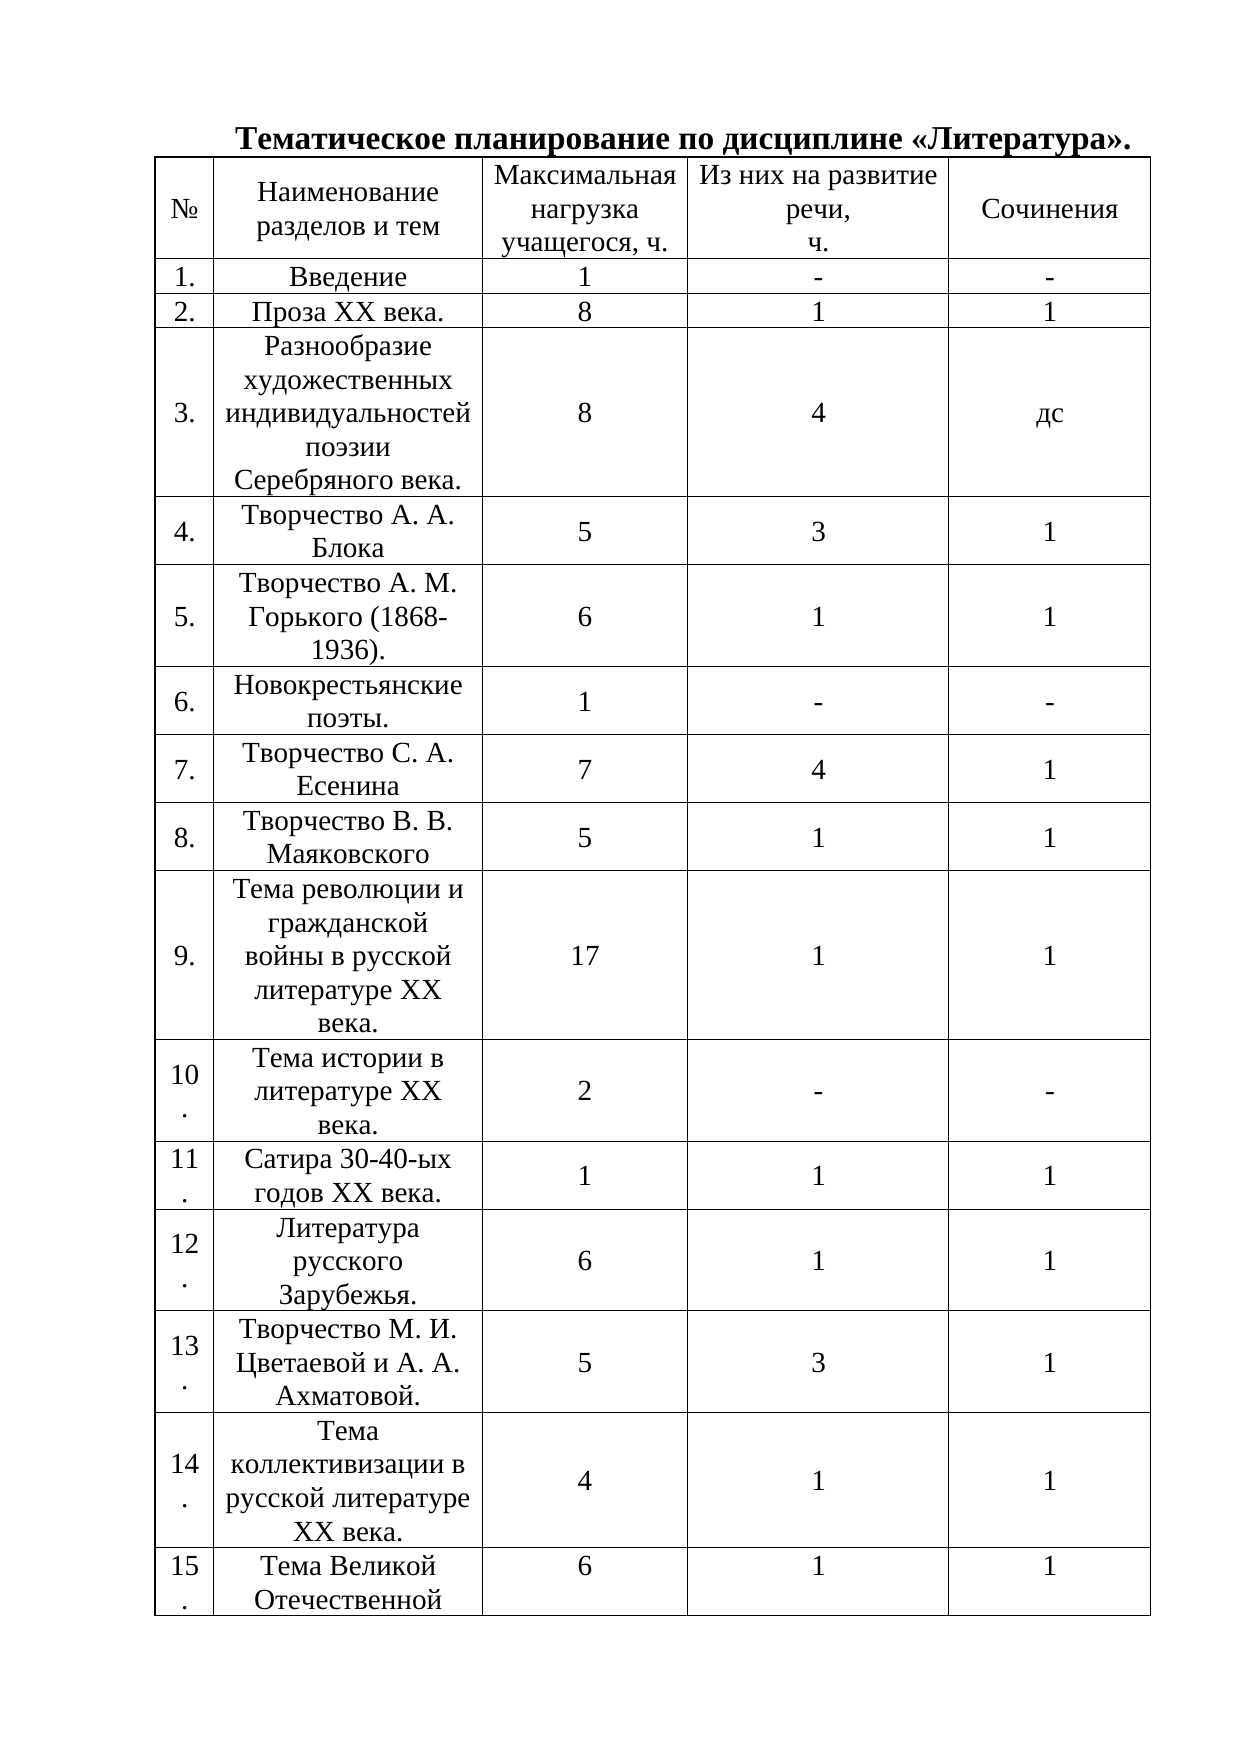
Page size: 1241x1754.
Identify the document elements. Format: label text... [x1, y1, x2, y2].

table_cell 4 [688, 328, 948, 496]
table_cell 1 [949, 1413, 1150, 1547]
table_cell 1 [949, 1548, 1150, 1615]
table_cell 1 [949, 1210, 1150, 1310]
table_cell 11. [156, 1142, 213, 1209]
table_cell Сатира 30-40-ых годов XX века. [214, 1142, 482, 1209]
table_cell 4 [688, 735, 948, 802]
table_cell 10. [156, 1040, 213, 1141]
table_cell 6 [483, 1548, 687, 1615]
table_cell 1 [688, 1142, 948, 1209]
table_cell 5 [483, 803, 687, 870]
table_cell 2 [483, 1040, 687, 1141]
table_cell 1 [949, 735, 1150, 802]
table_cell 1 [688, 803, 948, 870]
table_cell 5. [156, 565, 213, 666]
table_cell Творчество С. А. Есенина [214, 735, 482, 802]
table_cell 3 [688, 1311, 948, 1412]
table_cell 6 [483, 1210, 687, 1310]
table_cell 1 [483, 667, 687, 734]
table_cell 5 [483, 497, 687, 564]
table_header Наименование разделов и тем [214, 158, 482, 258]
table_cell 2. [156, 294, 213, 327]
table_cell 6. [156, 667, 213, 734]
table_cell Литература русского Зарубежья. [214, 1210, 482, 1310]
table_cell - [688, 1040, 948, 1141]
table_cell - [688, 259, 948, 293]
table_cell 8 [483, 294, 687, 327]
table_cell 1 [949, 871, 1150, 1039]
table_cell 9. [156, 871, 213, 1039]
table_cell 15. [156, 1548, 213, 1615]
table_header Из них на развитие речи, ч. [688, 158, 948, 258]
table_cell 1 [483, 1142, 687, 1209]
table_header Сочинения [949, 158, 1150, 258]
table_cell Новокрестьянские поэты. [214, 667, 482, 734]
table_cell Творчество М. И. Цветаевой и А. А. Ахматовой. [214, 1311, 482, 1412]
table_cell 1 [688, 294, 948, 327]
table_cell 1 [688, 565, 948, 666]
table_cell 8. [156, 803, 213, 870]
table_cell 7. [156, 735, 213, 802]
table_cell 6 [483, 565, 687, 666]
table_cell 1 [949, 803, 1150, 870]
table_cell 1 [949, 497, 1150, 564]
table_cell 1 [949, 565, 1150, 666]
table_cell 1 [688, 1210, 948, 1310]
table_cell 3. [156, 328, 213, 496]
table_cell - [688, 667, 948, 734]
table_cell 1 [949, 1311, 1150, 1412]
table_cell 7 [483, 735, 687, 802]
table_cell 12. [156, 1210, 213, 1310]
table_cell 1 [483, 259, 687, 293]
table_cell 8 [483, 328, 687, 496]
table_cell - [949, 667, 1150, 734]
table_cell 1 [688, 871, 948, 1039]
table_cell дс [949, 328, 1150, 496]
table_header № [156, 158, 213, 258]
table_cell 1 [688, 1548, 948, 1615]
table_cell - [949, 259, 1150, 293]
table_cell 13. [156, 1311, 213, 1412]
table_cell Творчество А. М. Горького (1868-1936). [214, 565, 482, 666]
table_cell Творчество А. А. Блока [214, 497, 482, 564]
table_cell Тема истории в литературе XX века. [214, 1040, 482, 1141]
table_cell 4. [156, 497, 213, 564]
table_cell 1 [949, 1142, 1150, 1209]
table_cell Проза XX века. [214, 294, 482, 327]
table_cell Тема революции и гражданской войны в русской литературе XX века. [214, 871, 482, 1039]
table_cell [214, 1548, 482, 1615]
table_cell 17 [483, 871, 687, 1039]
table_cell Тема коллективизации в русской литературе XX века. [214, 1413, 482, 1547]
table_cell 4 [483, 1413, 687, 1547]
text Тематическое планирование по дисциплине «Литература». [215, 118, 1152, 156]
table_cell - [949, 1040, 1150, 1141]
table_cell 5 [483, 1311, 687, 1412]
table_cell 1. [156, 259, 213, 293]
table_cell 1 [688, 1413, 948, 1547]
table_cell Разнообразие художественных индивидуальностей поэзии Серебряного века. [214, 328, 482, 496]
table_header Максимальная нагрузка учащегося, ч. [483, 158, 687, 258]
table_cell 3 [688, 497, 948, 564]
table_cell Введение [214, 259, 482, 293]
table_cell Творчество В. В. Маяковского [214, 803, 482, 870]
table_cell 14. [156, 1413, 213, 1547]
table_cell 1 [949, 294, 1150, 327]
